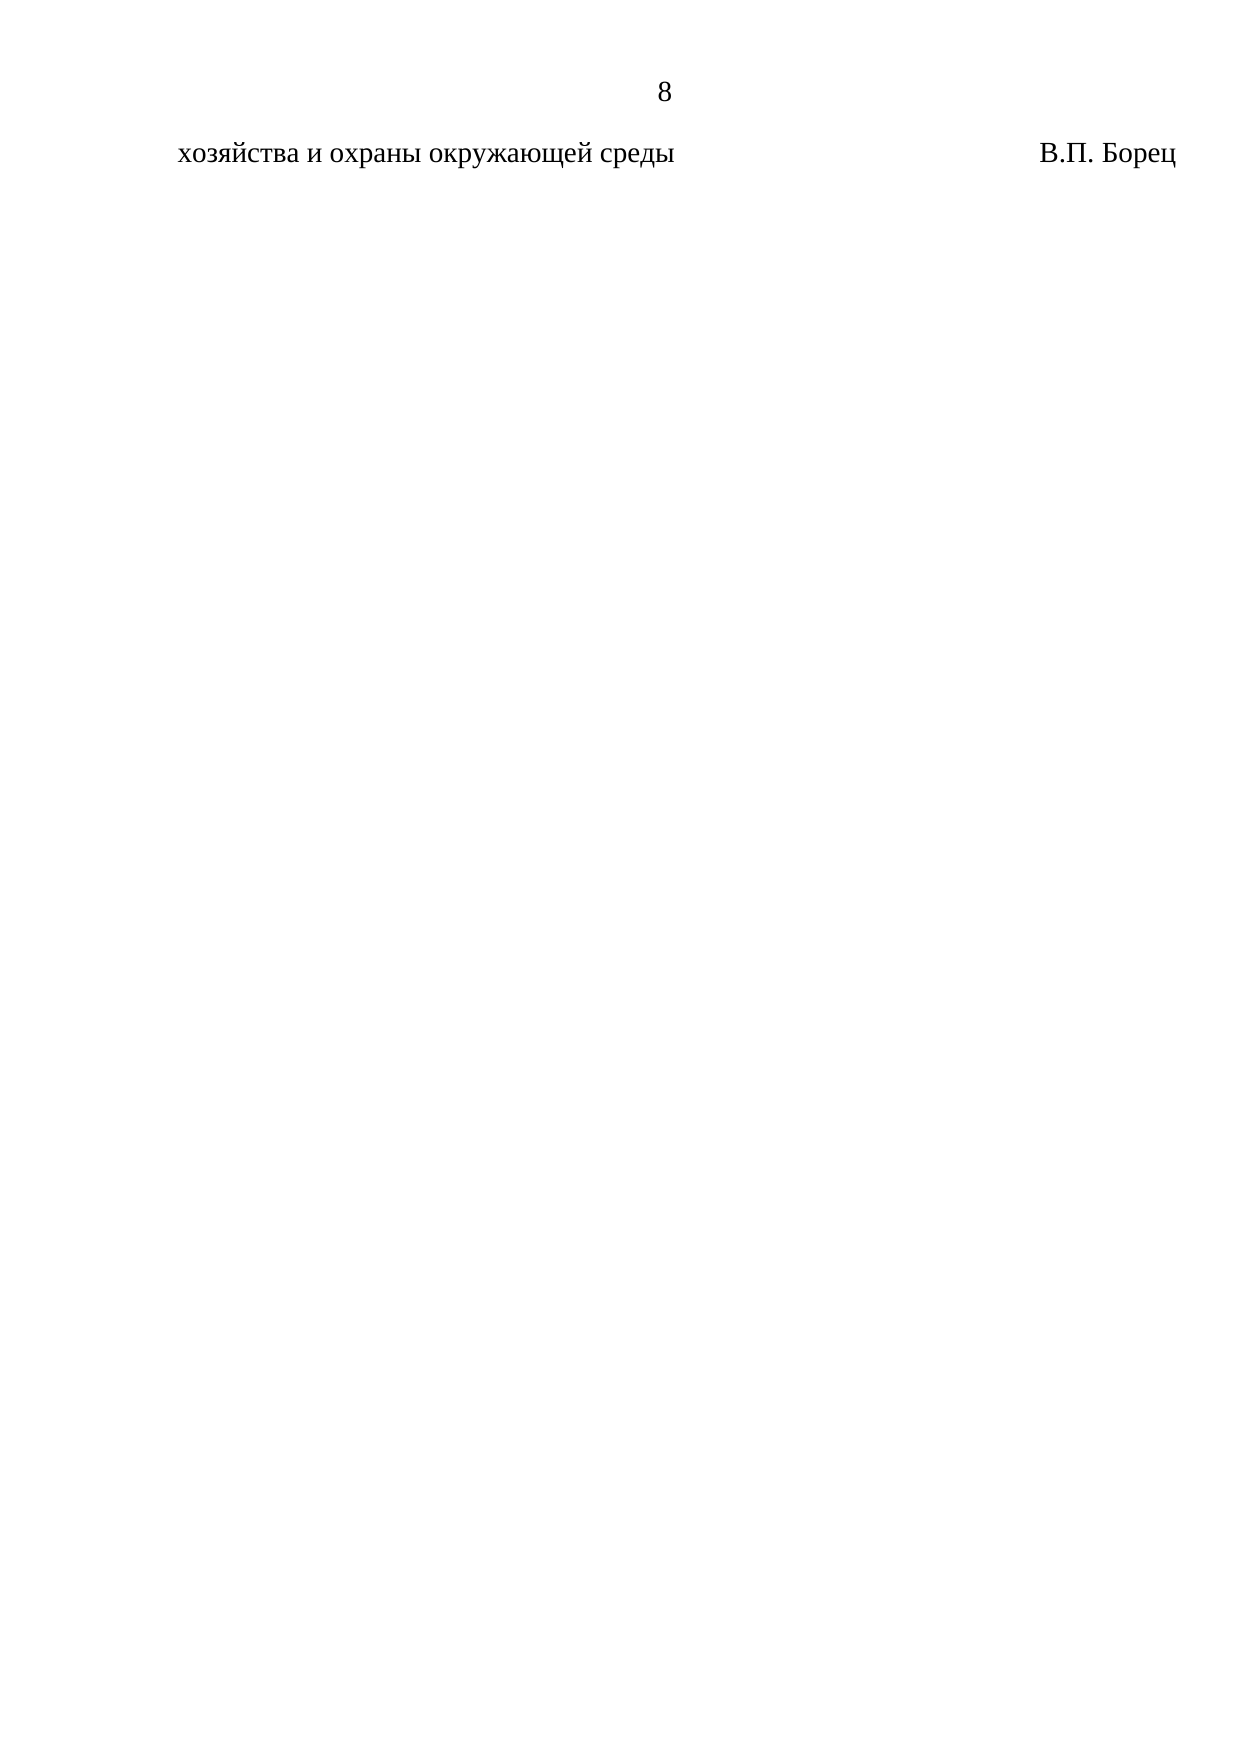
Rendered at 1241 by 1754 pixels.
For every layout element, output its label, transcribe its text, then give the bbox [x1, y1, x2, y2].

text хозяйства и охраны окружающей среды В.П. Борец [177, 135, 1181, 169]
